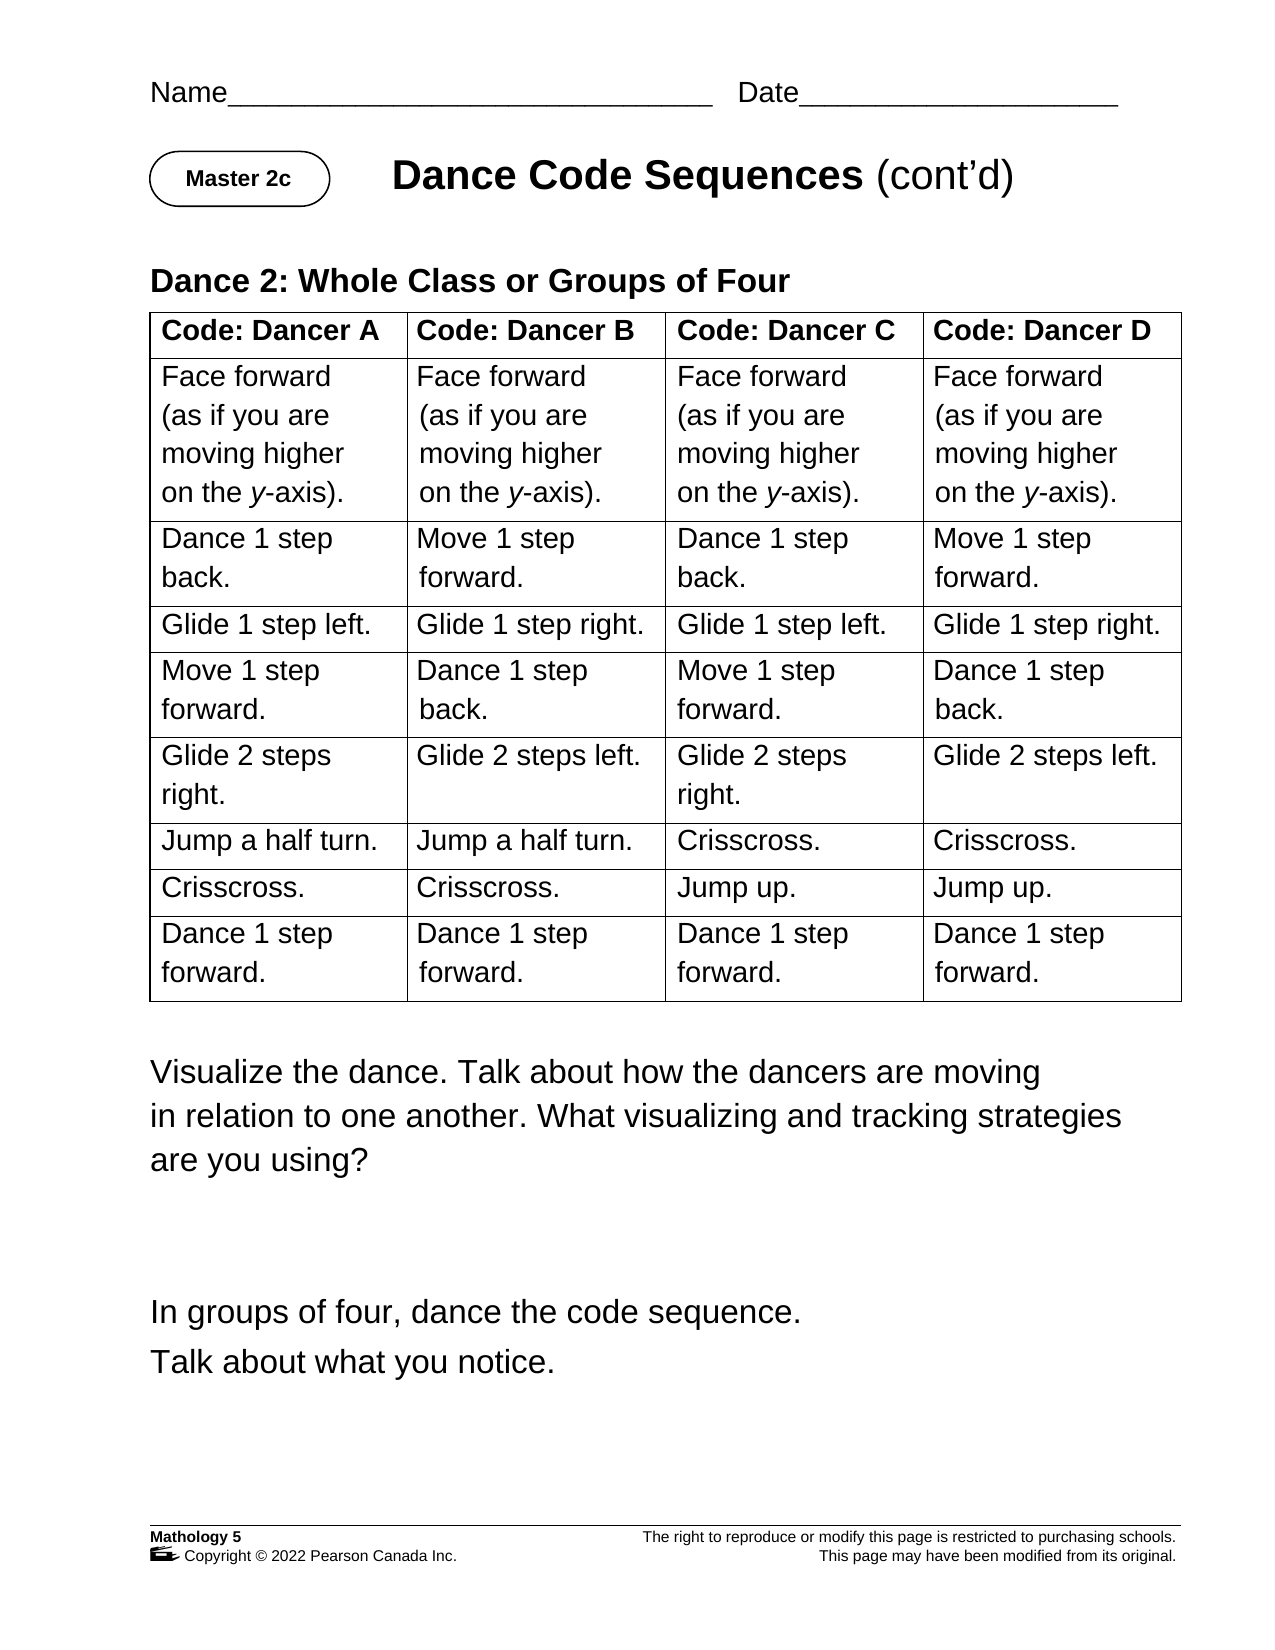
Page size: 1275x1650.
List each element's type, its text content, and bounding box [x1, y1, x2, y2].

table_cell Face forward (as if you are moving higher on the y-axis). [666, 359, 923, 521]
table_cell Face forward (as if you are moving higher on the y-axis). [151, 359, 407, 521]
table_cell Glide 1 step right. [408, 607, 665, 652]
table_cell Move 1 step forward. [408, 522, 665, 606]
table_cell Face forward (as if you are moving higher on the y-axis). [924, 359, 1181, 521]
table_cell Jump up. [666, 870, 923, 916]
table_cell Crisscross. [151, 870, 407, 916]
table_cell Jump up. [924, 870, 1181, 916]
table_cell Crisscross. [924, 824, 1181, 869]
table_header Code: Dancer A [151, 313, 407, 358]
table_cell Jump a half turn. [151, 824, 407, 869]
table_cell Dance 1 step back. [408, 653, 665, 737]
table_header Code: Dancer B [408, 313, 665, 358]
table_cell Dance 1 step forward. [408, 917, 665, 1001]
table_header Code: Dancer D [924, 313, 1181, 358]
table_cell Crisscross. [408, 870, 665, 916]
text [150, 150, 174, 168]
table_cell Move 1 step forward. [666, 653, 923, 737]
text Talk about what you notice. [150, 1342, 1181, 1381]
text In groups of four, dance the code sequence. [150, 1292, 1181, 1330]
table_cell Dance 1 step back. [924, 653, 1181, 737]
table_cell Glide 1 step right. [924, 607, 1181, 652]
table_cell Move 1 step forward. [924, 522, 1181, 606]
table_cell Glide 1 step left. [666, 607, 923, 652]
text Visualize the dance. Talk about how the dancers are moving in relation to one another. What visualizing and tracking strategies are you using? [150, 1052, 1181, 1179]
table_cell Jump a half turn. [408, 824, 665, 869]
text Dance Code Sequences (cont’d) [306, 150, 1181, 198]
table_cell Move 1 step forward. [151, 653, 407, 737]
table_cell Dance 1 step back. [151, 522, 407, 606]
table_cell Dance 1 step forward. [666, 917, 923, 1001]
table_cell Face forward (as if you are moving higher on the y-axis). [408, 359, 665, 521]
table_cell Glide 2 steps left. [408, 738, 665, 822]
table_cell Dance 1 step back. [666, 522, 923, 606]
table_cell Glide 2 steps right. [666, 738, 923, 822]
table_cell Crisscross. [666, 824, 923, 869]
picture [150, 1546, 180, 1561]
table_header Code: Dancer C [666, 313, 923, 358]
table_cell Glide 1 step left. [151, 607, 407, 652]
table_cell Dance 1 step forward. [151, 917, 407, 1001]
text Dance 2: Whole Class or Groups of Four [150, 261, 1181, 300]
table_cell Dance 1 step forward. [924, 917, 1181, 1001]
table_cell Glide 2 steps right. [151, 738, 407, 822]
table_cell Glide 2 steps left. [924, 738, 1181, 822]
